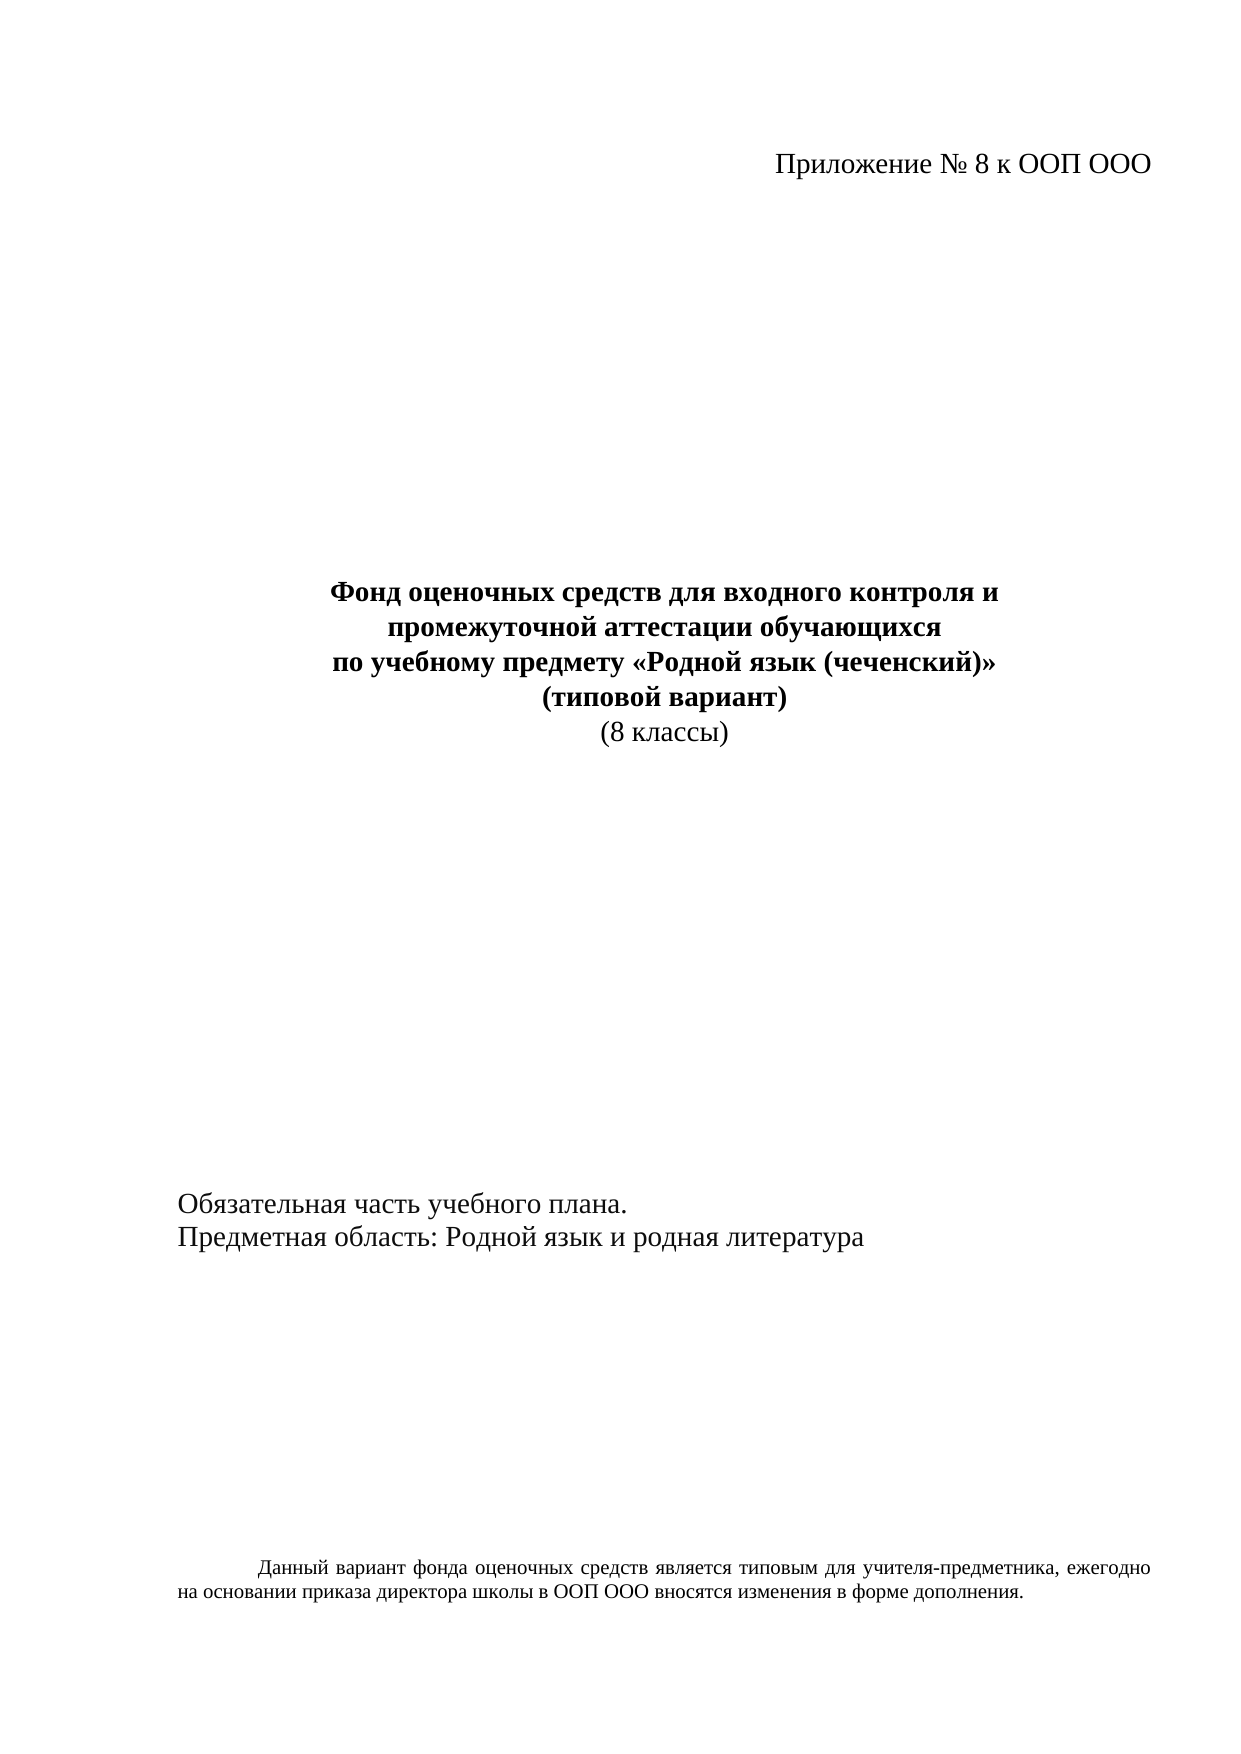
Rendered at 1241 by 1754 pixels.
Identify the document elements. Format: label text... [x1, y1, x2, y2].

text (типовой вариант) [177, 679, 1152, 713]
text Приложение № 8 к ООП ООО [177, 146, 1152, 180]
text по учебному предмету «Родной язык (чеченский)» [177, 644, 1152, 678]
text промежуточной аттестации обучающихся [177, 609, 1152, 642]
text Данный вариант фонда оценочных средств является типовым для учителя-предметника, ежегодно на основании приказа директора школы в ООП ООО вносятся изменения в форме дополнения. [177, 1555, 1152, 1603]
text Предметная область: Родной язык и родная литература [177, 1219, 1152, 1253]
text Фонд оценочных средств для входного контроля и [177, 574, 1152, 607]
text Обязательная часть учебного плана. [177, 1186, 1152, 1219]
text (8 классы) [177, 714, 1152, 748]
